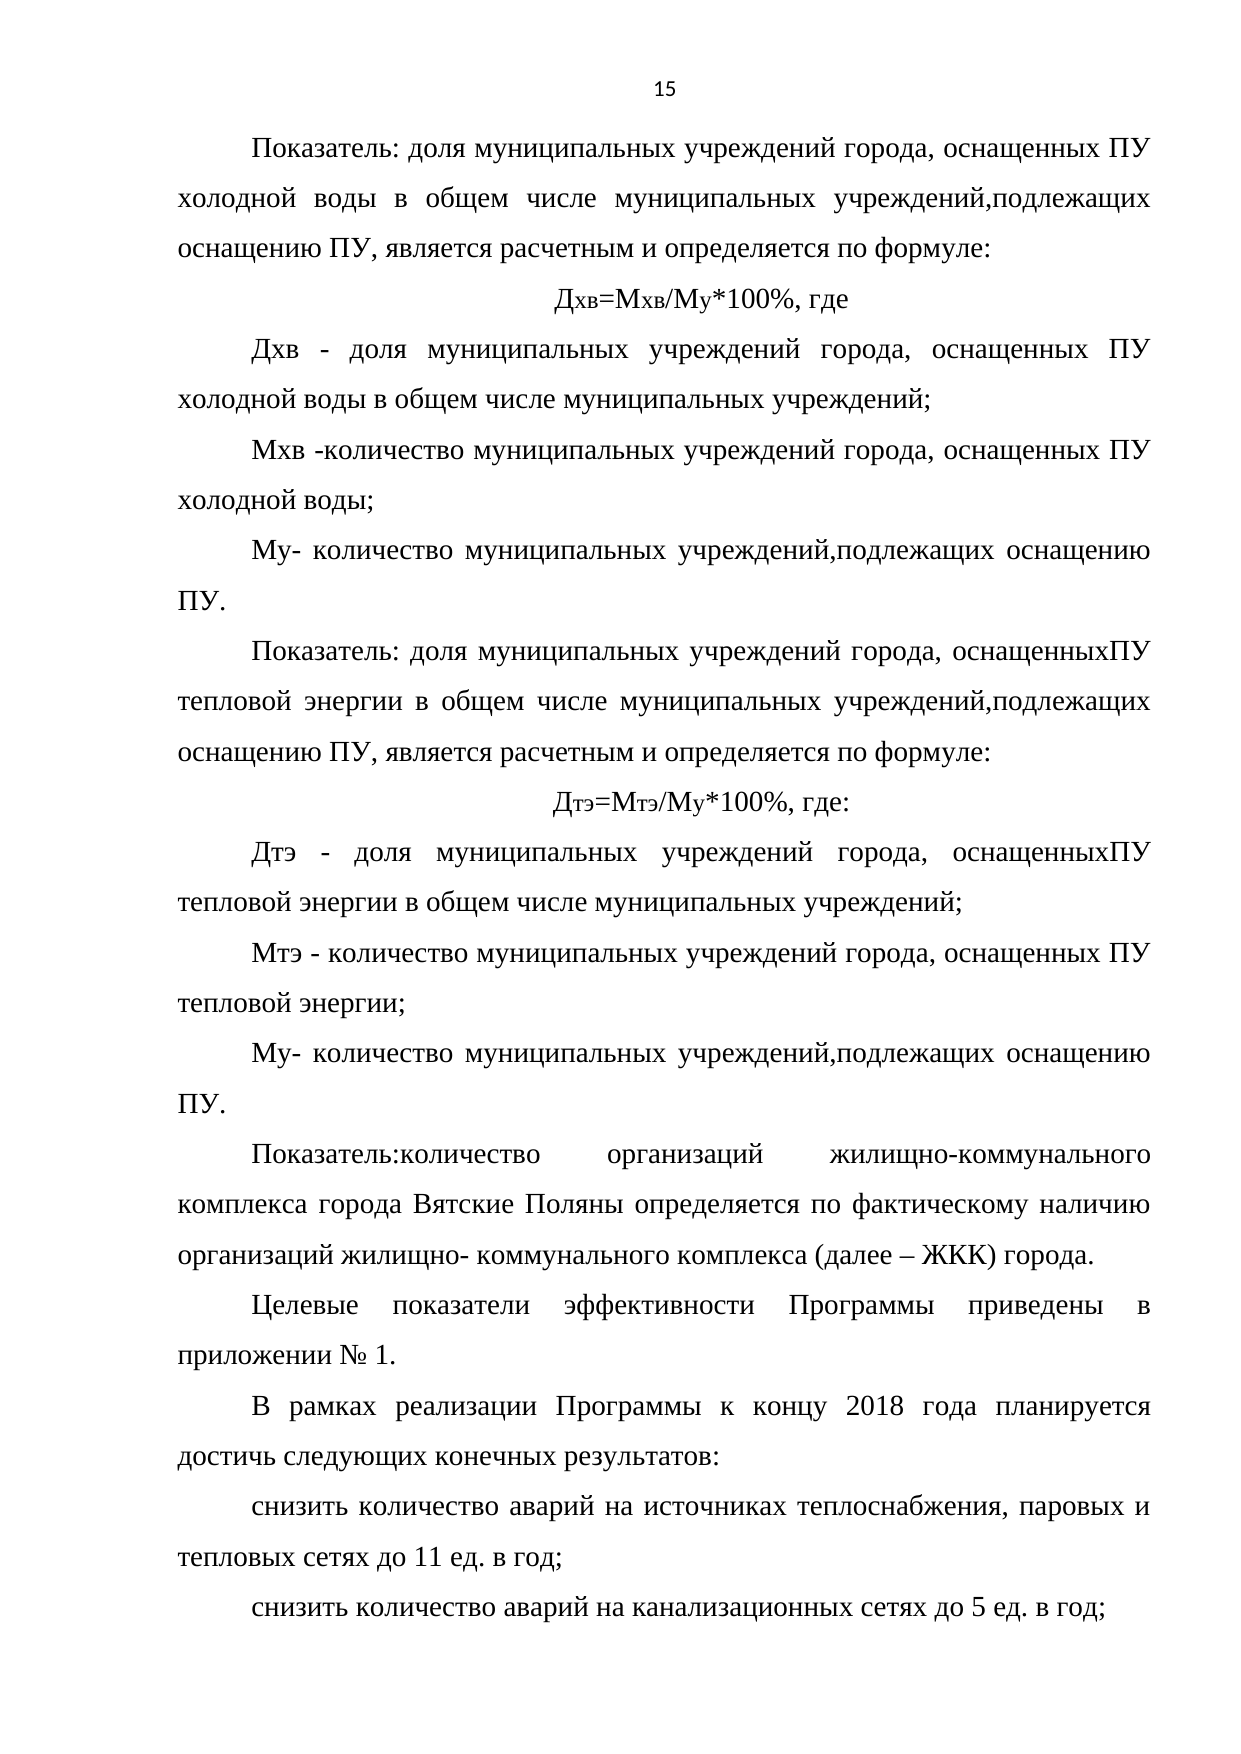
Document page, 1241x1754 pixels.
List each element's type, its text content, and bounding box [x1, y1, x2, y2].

text Дтэ=Мтэ/Му*100%, где: [177, 784, 1152, 817]
text снизить количество аварий на источниках теплоснабжения, паровых и тепловых сетях до 11 ед. в год; [177, 1488, 1152, 1572]
text снизить количество аварий на канализационных сетях до 5 ед. в год; [177, 1589, 1152, 1622]
text Мтэ - количество муниципальных учреждений города, оснащенных ПУ тепловой энергии; [177, 935, 1152, 1019]
text Показатель: доля муниципальных учреждений города, оснащенных ПУ холодной воды в общем числе муниципальных учреждений,подлежащих оснащению ПУ, является расчетным и определяется по формуле: [177, 130, 1152, 264]
text В рамках реализации Программы к концу 2018 года планируется достичь следующих конечных результатов: [177, 1388, 1152, 1472]
text Му- количество муниципальных учреждений,подлежащих оснащению ПУ. [177, 532, 1152, 616]
text Дхв=Мхв/Му*100%, где [177, 281, 1152, 314]
text Му- количество муниципальных учреждений,подлежащих оснащению ПУ. [177, 1036, 1152, 1119]
text Показатель:количество организаций жилищно-коммунального комплекса города Вятские Поляны определяется по фактическому наличию организаций жилищно- коммунального комплекса (далее – ЖКК) города. [177, 1136, 1152, 1270]
text Целевые показатели эффективности Программы приведены в приложении № 1. [177, 1287, 1152, 1371]
text Мхв -количество муниципальных учреждений города, оснащенных ПУ холодной воды; [177, 432, 1152, 516]
text Показатель: доля муниципальных учреждений города, оснащенныхПУ тепловой энергии в общем числе муниципальных учреждений,подлежащих оснащению ПУ, является расчетным и определяется по формуле: [177, 633, 1152, 767]
text Дхв - доля муниципальных учреждений города, оснащенных ПУ холодной воды в общем числе муниципальных учреждений; [177, 331, 1152, 415]
text Дтэ - доля муниципальных учреждений города, оснащенныхПУ тепловой энергии в общем числе муниципальных учреждений; [177, 834, 1152, 918]
